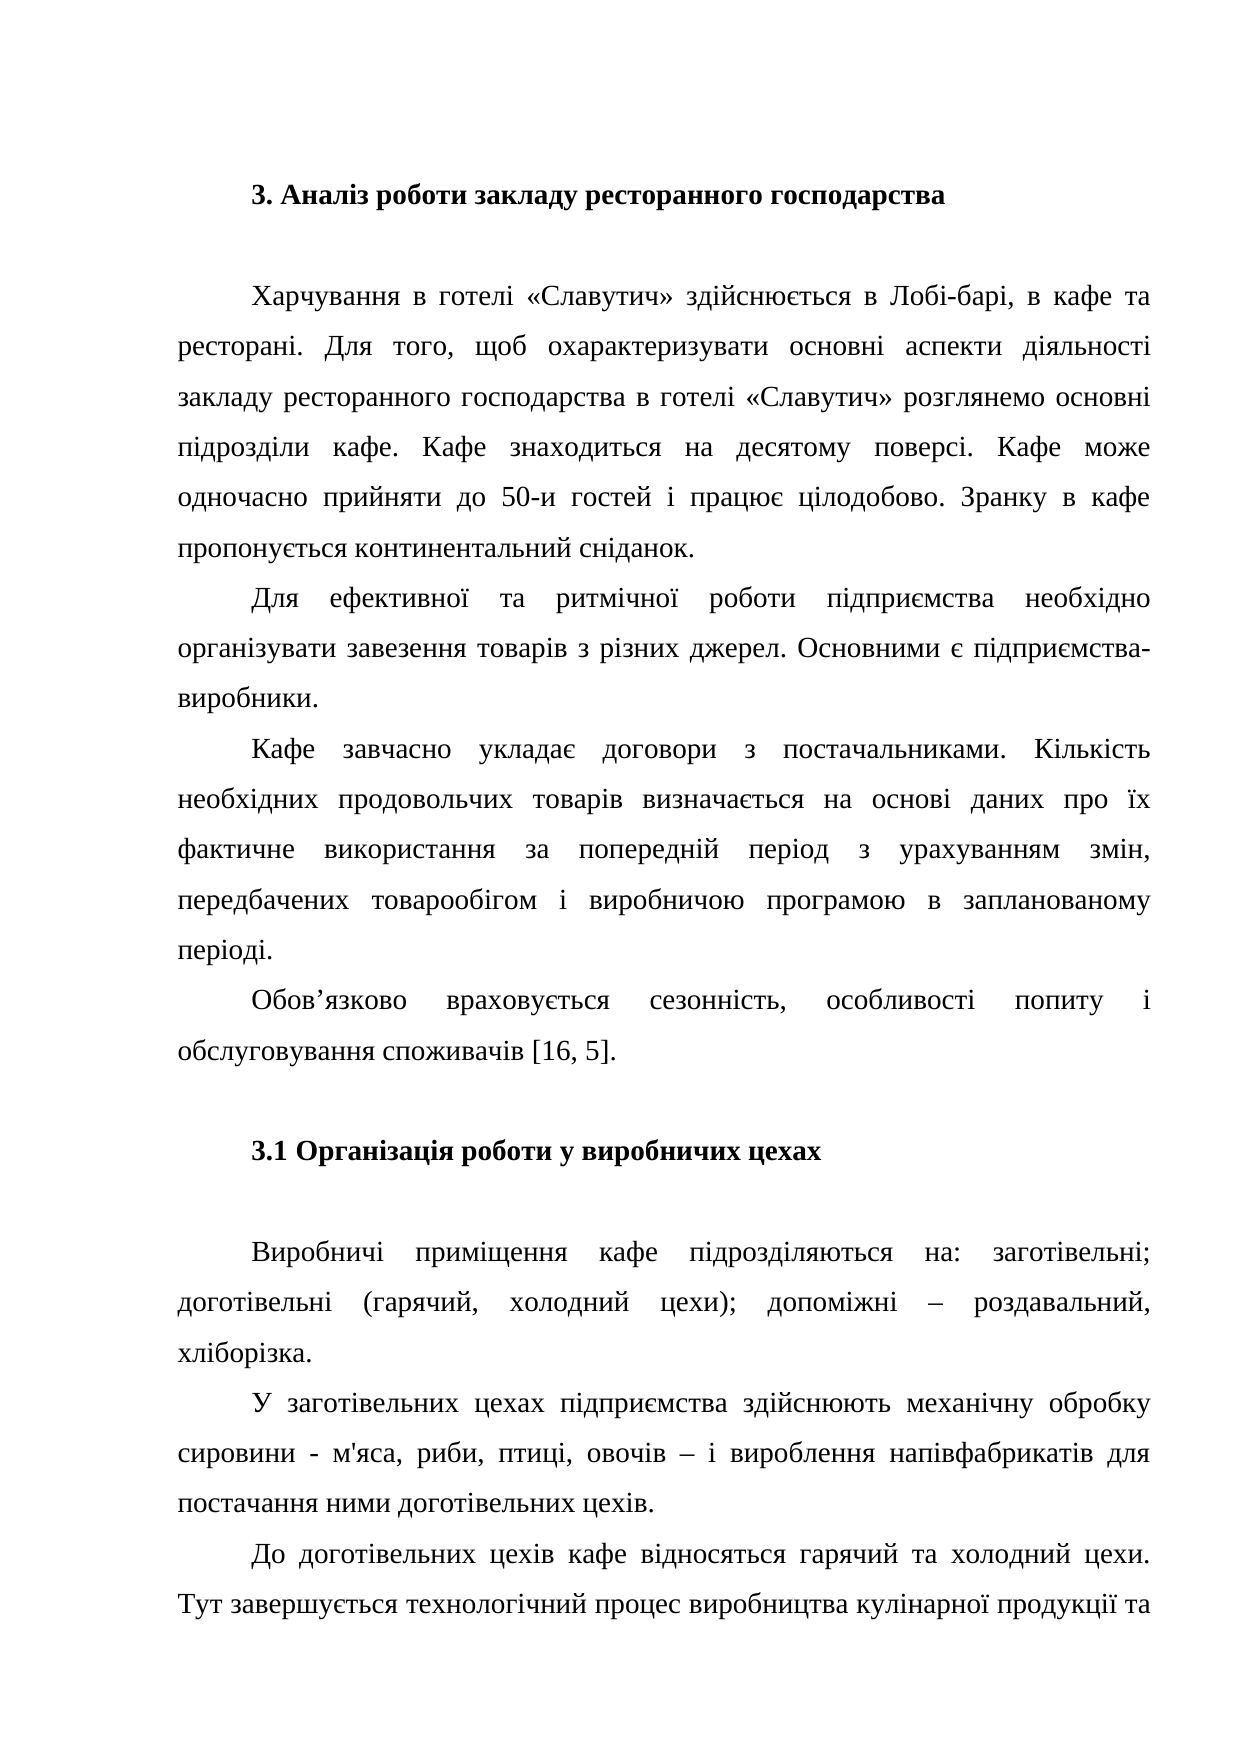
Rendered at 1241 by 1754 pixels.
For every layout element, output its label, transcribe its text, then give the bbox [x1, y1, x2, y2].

list Організація роботи у виробничих цехах [177, 1133, 1152, 1167]
text У заготівельних цехах підприємства здійснюють механічну обробку сировини - м'яса, риби, птиці, овочів – і вироблення напівфабрикатів для постачання ними доготівельних цехів. [177, 1385, 1152, 1519]
text Для ефективної та ритмічної роботи підприємства необхідно організувати завезення товарів з різних джерел. Основними є підприємства-виробники. [177, 580, 1152, 714]
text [177, 1536, 1152, 1620]
text Виробничі приміщення кафе підрозділяються на: заготівельні; доготівельні (гарячий, холодний цехи); допоміжні – роздавальний, хліборізка. [177, 1234, 1152, 1368]
text Кафе завчасно укладає договори з постачальниками. Кількість необхідних продовольчих товарів визначається на основі даних про їх фактичне використання за попередній період з урахуванням змін, передбачених товарообігом і виробничою програмою в запланованому періоді. [177, 731, 1152, 966]
text Обов’язково враховується сезонність, особливості попиту і обслуговування споживачів [16, 5]. [177, 982, 1152, 1066]
text Харчування в готелі «Славутич» здійснюється в Лобі-барі, в кафе та ресторані. Для того, щоб охарактеризувати основні аспекти діяльності закладу ресторанного господарства в готелі «Славутич» розглянемо основні підрозділи кафе. Кафе знаходиться на десятому поверсі. Кафе може одночасно прийняти до 50-и гостей і працює цілодобово. Зранку в кафе пропонується континентальний сніданок. [177, 278, 1152, 563]
text 3. Аналіз роботи закладу ресторанного господарства [177, 177, 1152, 211]
